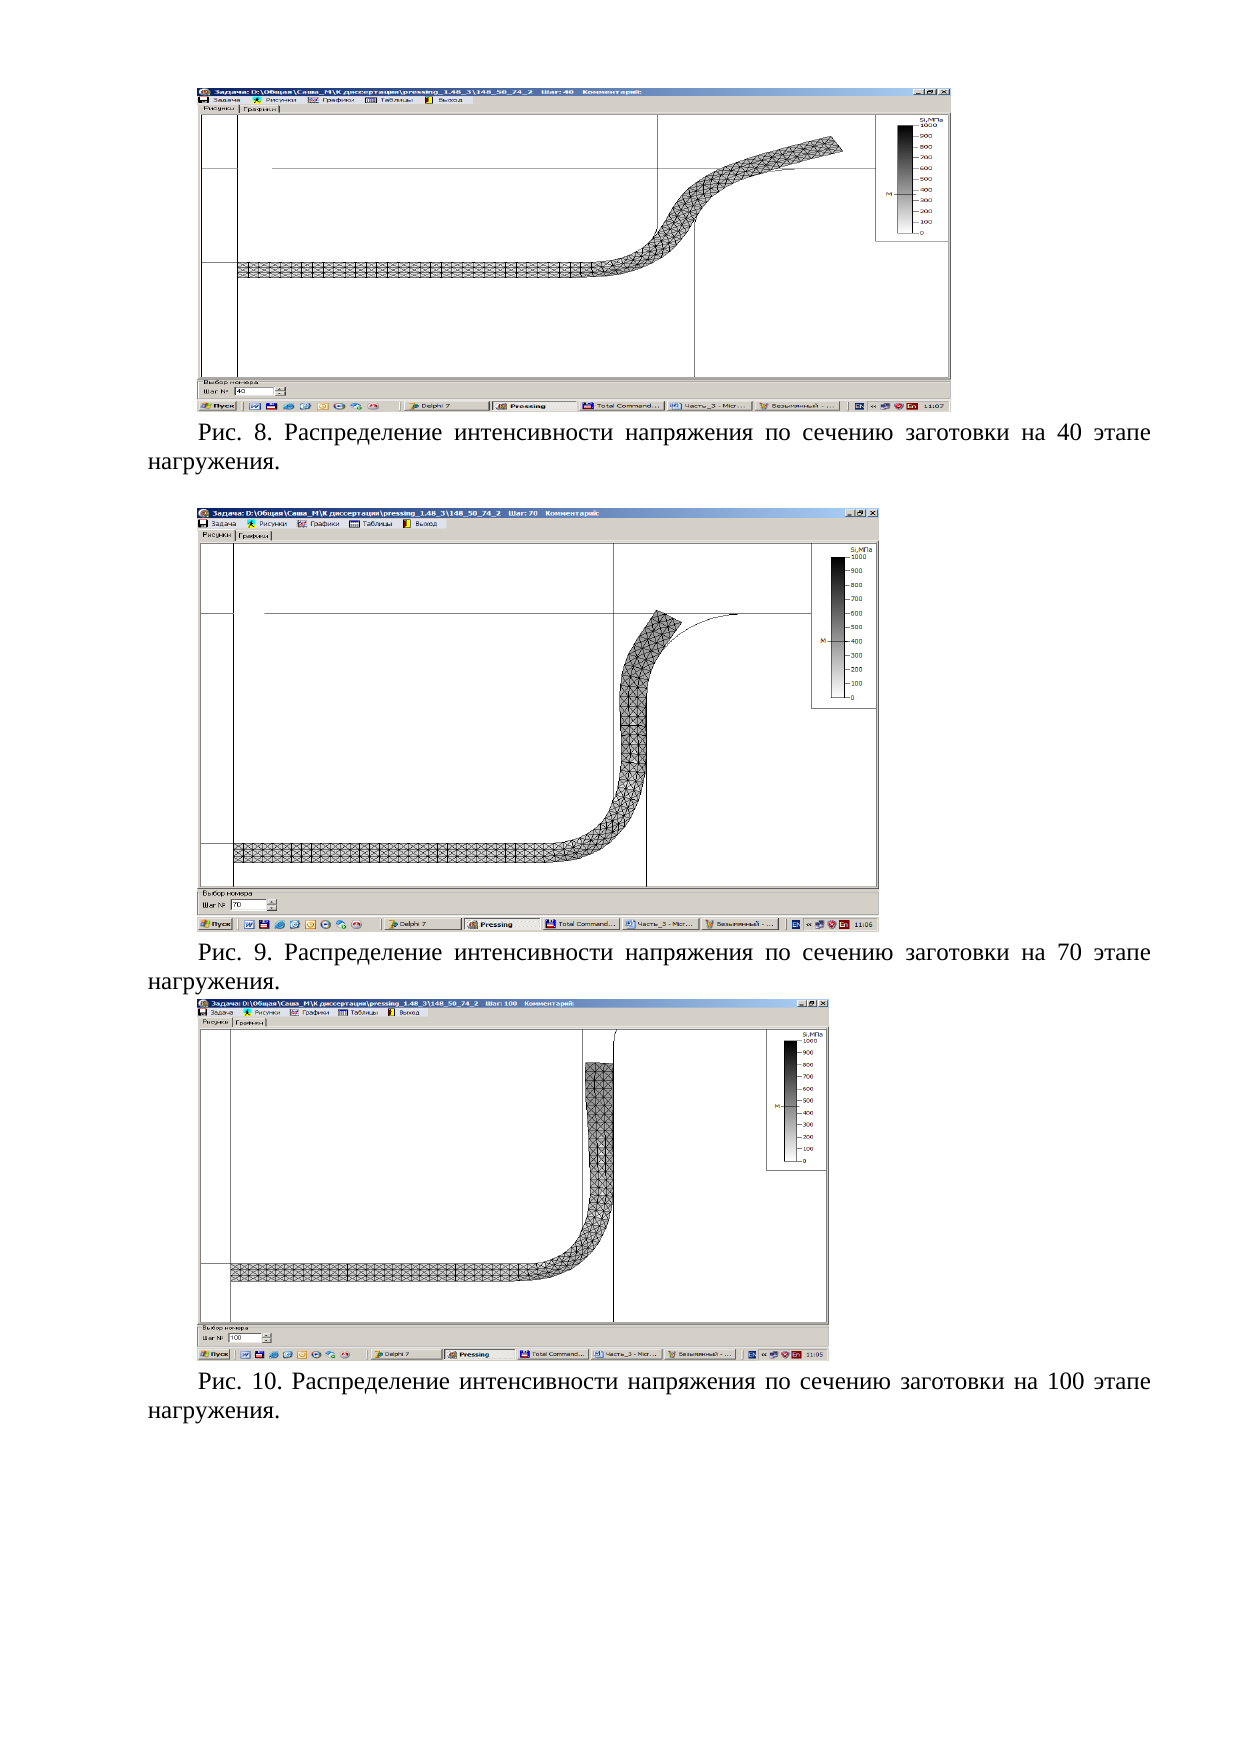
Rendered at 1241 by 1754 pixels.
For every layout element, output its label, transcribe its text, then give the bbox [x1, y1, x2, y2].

picture [197, 999, 829, 1361]
text Рис. 8. Распределение интенсивности напряжения по сечению заготовки на 40 этапе нагружения. [148, 417, 1152, 475]
picture [197, 88, 951, 412]
text Рис. 9. Распределение интенсивности напряжения по сечению заготовки на 70 этапе нагружения. [148, 937, 1152, 995]
picture [197, 508, 879, 932]
text Рис. 10. Распределение интенсивности напряжения по сечению заготовки на 100 этапе нагружения. [148, 1366, 1152, 1423]
